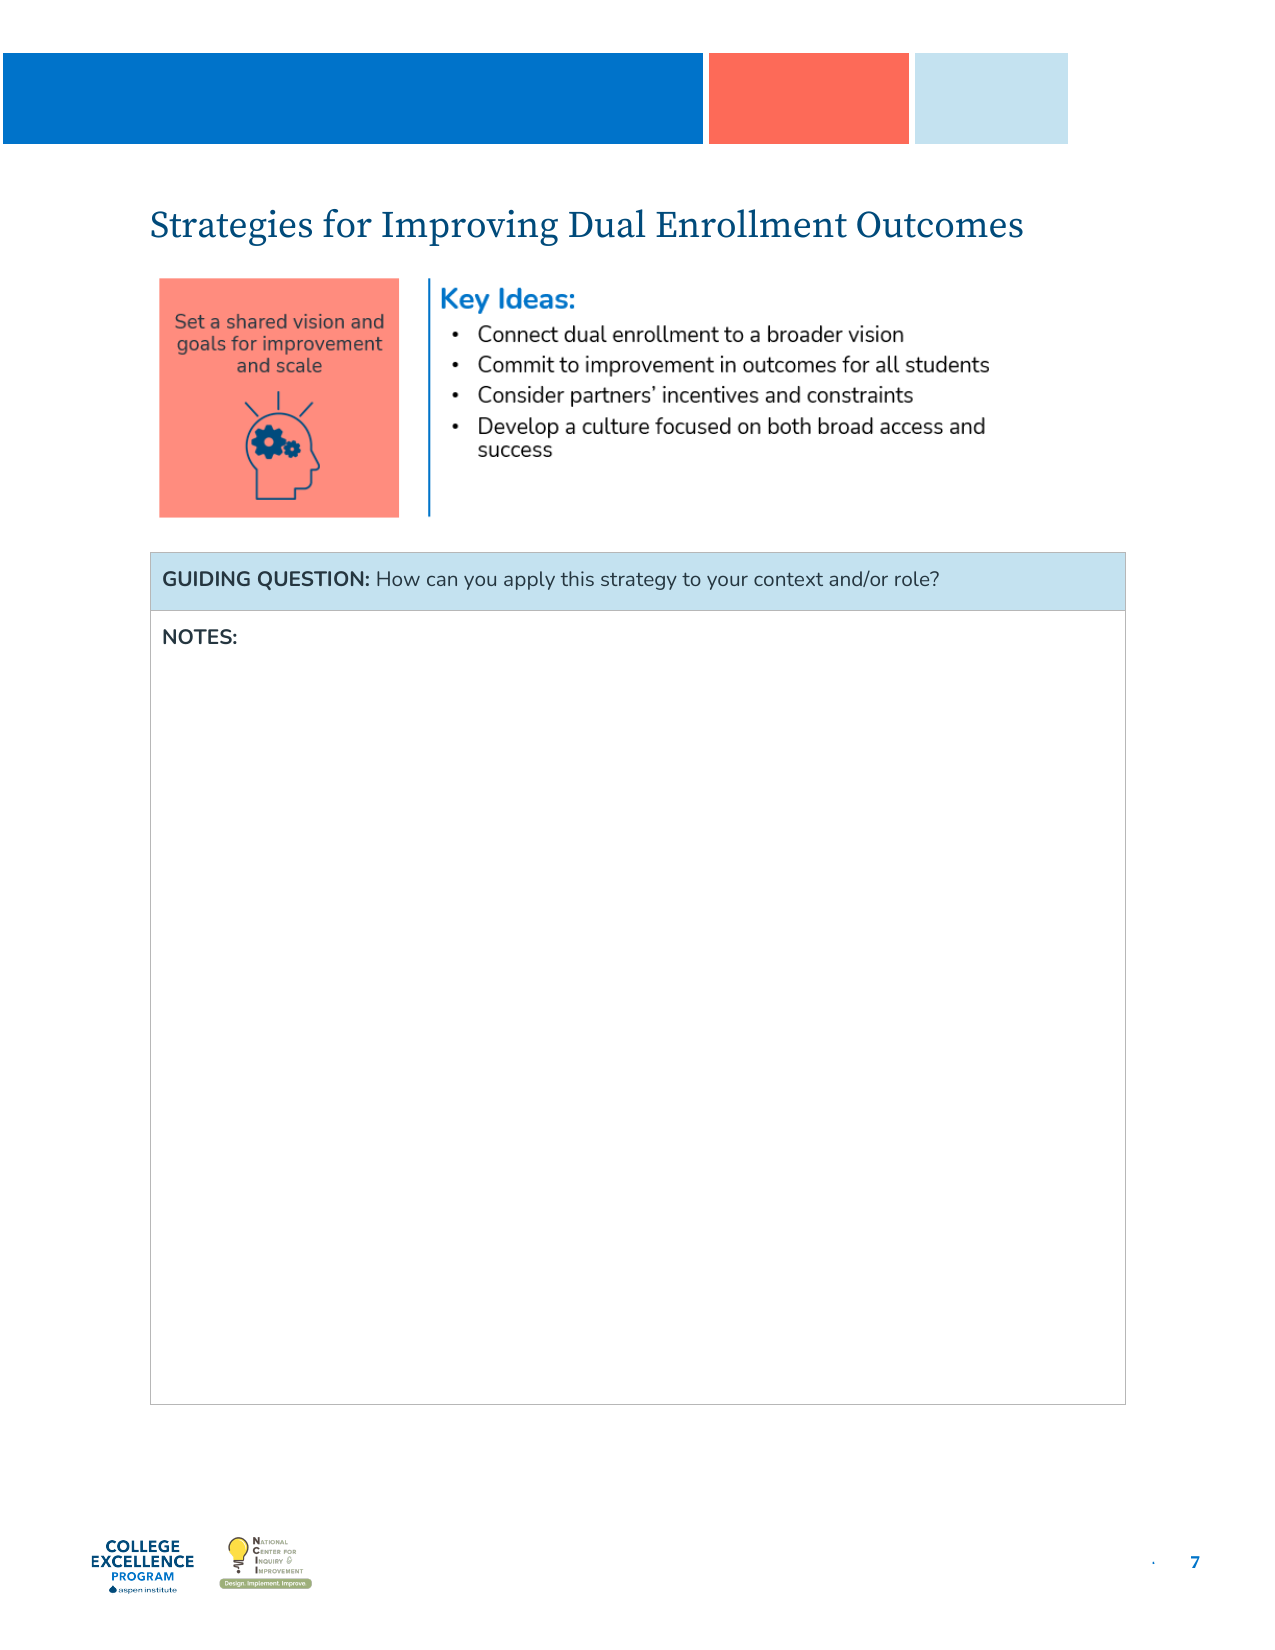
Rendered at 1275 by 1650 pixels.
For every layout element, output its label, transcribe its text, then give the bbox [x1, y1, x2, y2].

picture [217, 1534, 314, 1591]
picture [91, 1540, 194, 1595]
table_header GUIDING QUESTION: How can you apply this strategy to your context and/or role? [151, 553, 1125, 610]
subtitle Strategies for Improving Dual Enrollment Outcomes [150, 203, 1125, 250]
table_cell NOTES: [151, 611, 1125, 1404]
picture [150, 270, 992, 527]
